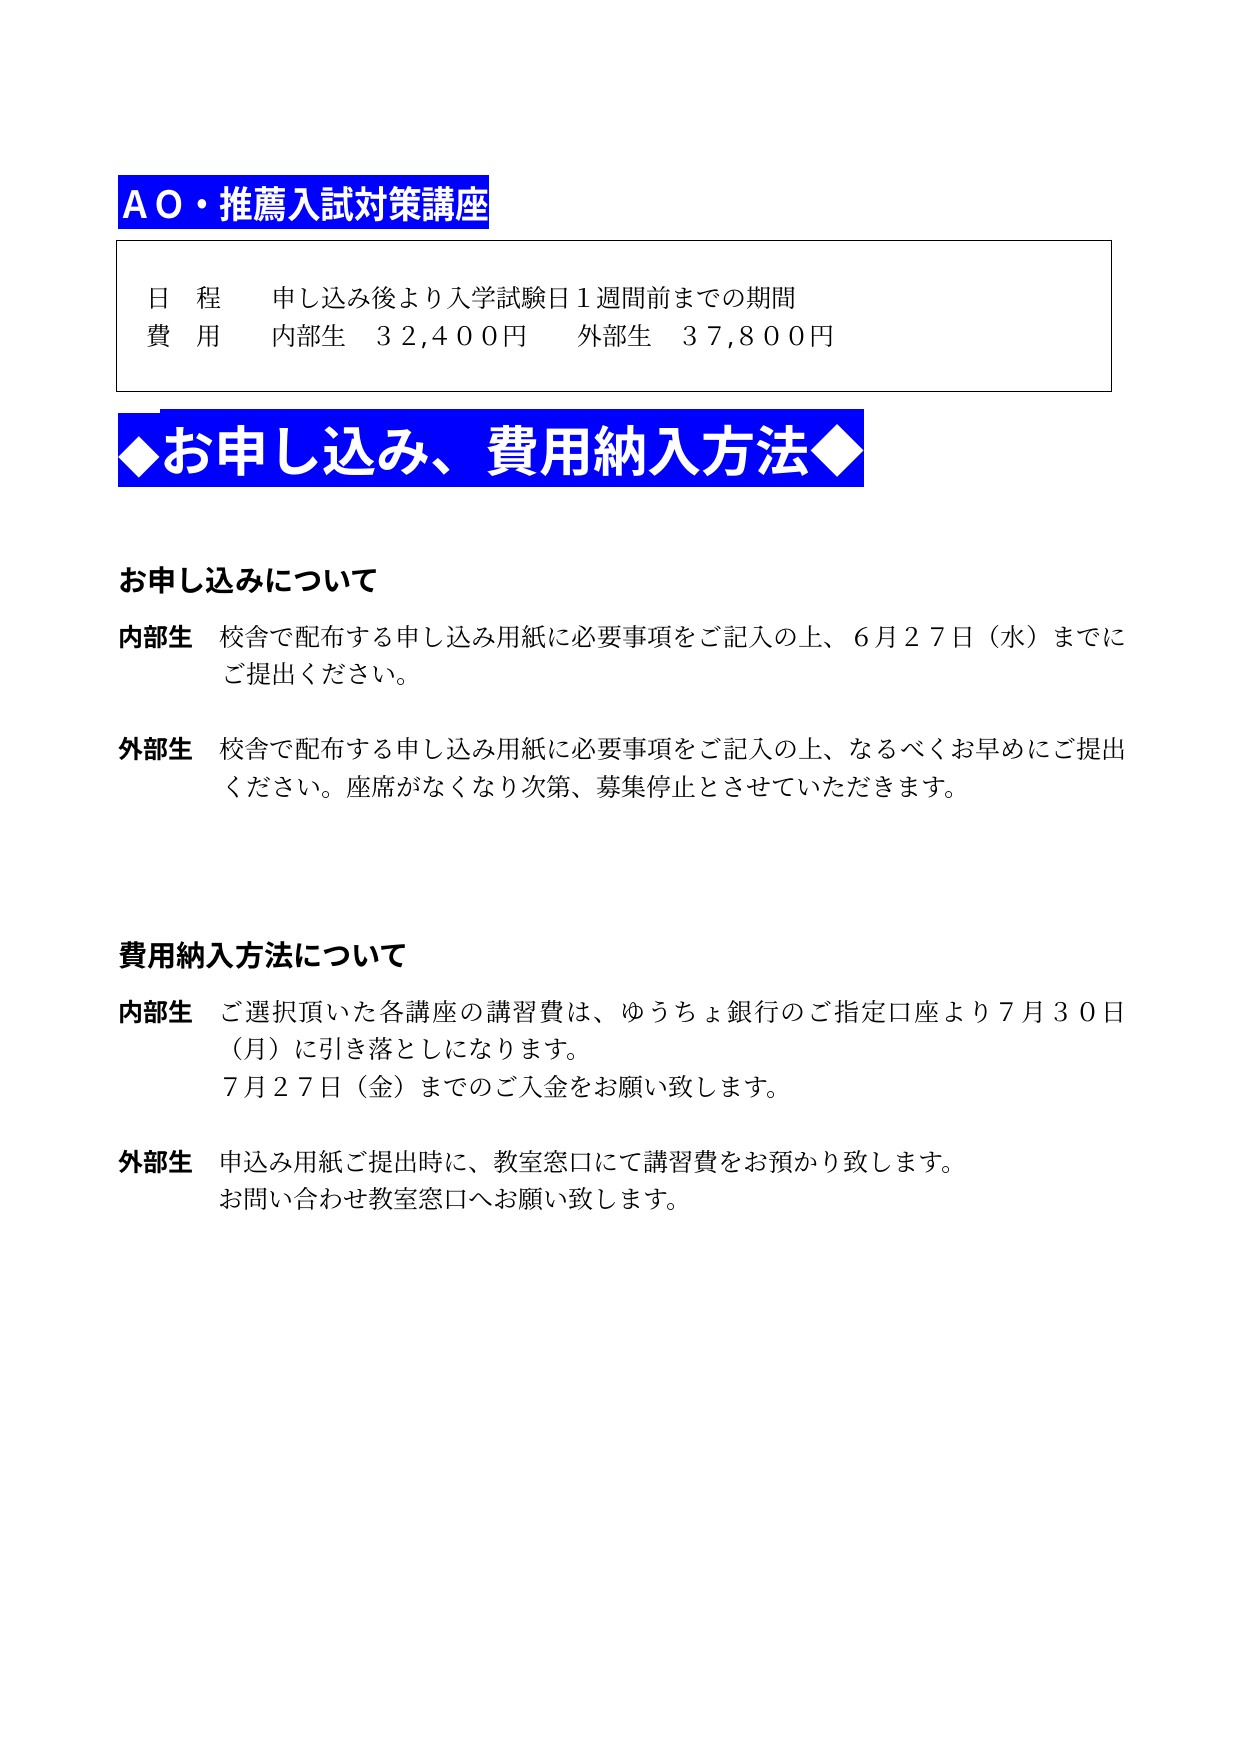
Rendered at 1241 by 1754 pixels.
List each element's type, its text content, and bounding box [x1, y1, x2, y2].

text 内部生 ご選択頂いた各講座の講習費は、ゆうちょ銀行のご指定口座より７月３０日（月）に引き落としになります。 [118, 992, 1129, 1067]
text 費用納入方法について [118, 917, 1129, 992]
text 外部生 校舎で配布する申し込み用紙に必要事項をご記入の上、なるべくお早めにご提出ください。座席がなくなり次第、募集停止とさせていただきます。 [118, 729, 1129, 804]
text ７月２７日（金）までのご入金をお願い致します。 [143, 1067, 1129, 1104]
text ◆お申し込み、費用納入方法◆ [118, 392, 1129, 504]
text ＡＯ・推薦入試対策講座 [118, 164, 1122, 239]
table_header 日 程 申し込み後より入学試験日１週間前までの期間 費 用 内部生 ３２,４００円 外部生 ３７,８００円 [117, 241, 1111, 391]
text 外部生 申込み用紙ご提出時に、教室窓口にて講習費をお預かり致します。 [118, 1142, 1129, 1179]
text 内部生 校舎で配布する申し込み用紙に必要事項をご記入の上、６月２７日（水）までにご提出ください。 [118, 617, 1129, 692]
text お申し込みについて [118, 542, 1129, 617]
text お問い合わせ教室窓口へお願い致します。 [118, 1179, 1129, 1217]
